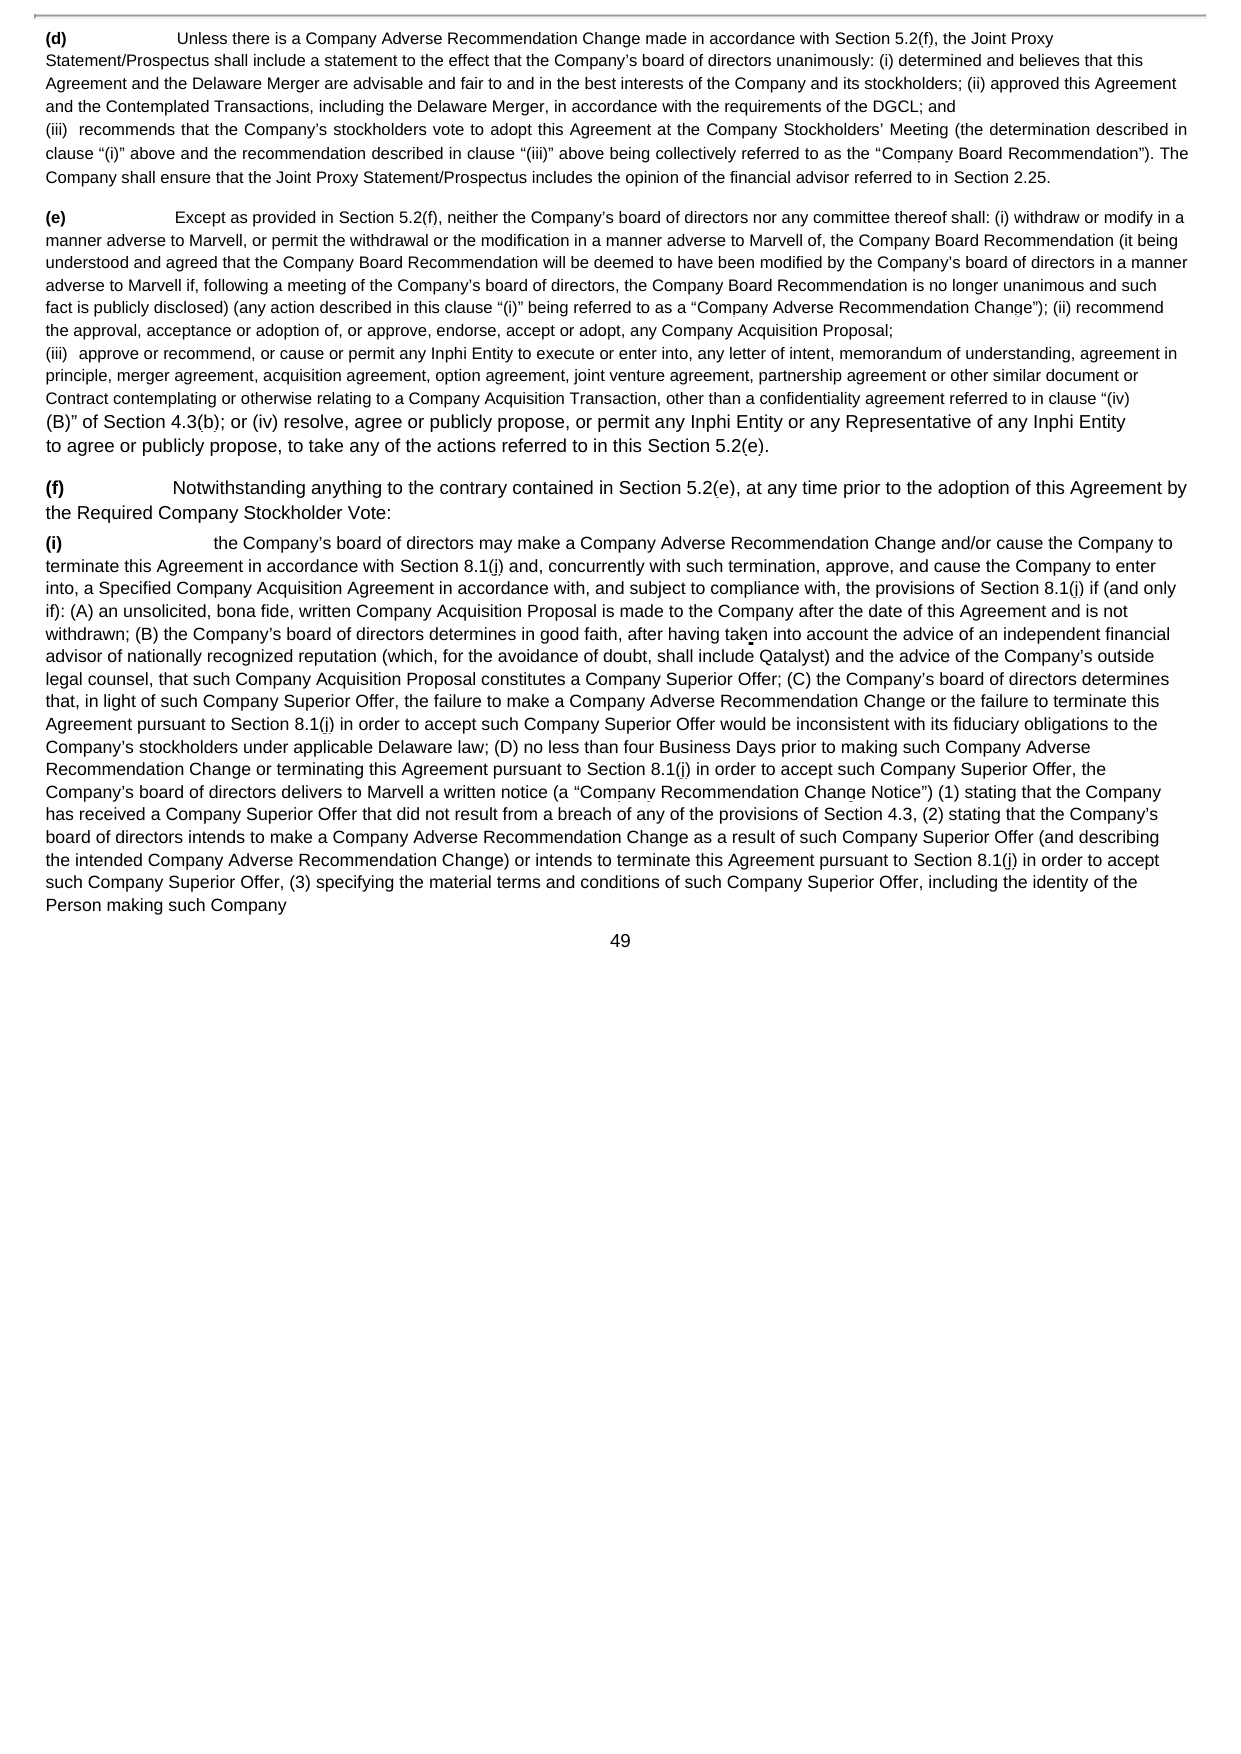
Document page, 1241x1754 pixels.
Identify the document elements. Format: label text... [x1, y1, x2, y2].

text 49 [45, 930, 1195, 952]
list Unless there is a Company Adverse Recommendation Change made in accordance with Section 5.2(f), the Joint Proxy Statement/Prospectus shall include a statement to the effect that the Company’s board of directors unanimously: (i) determined and believes that this Agreement and the Delaware Merger are advisable and fair to and in the best interests of the Company and its stockholders; (ii) approved this Agreement and the Contemplated Transactions, including the Delaware Merger, in accordance with the requirements of the DGCL; and [45, 28, 1188, 116]
list the Company’s board of directors may make a Company Adverse Recommendation Change and/or cause the Company to terminate this Agreement in accordance with Section 8.1(j) and, concurrently with such termination, approve, and cause the Company to enter into, a Specified Company Acquisition Agreement in accordance with, and subject to compliance with, the provisions of Section 8.1(j) if (and only if): (A) an unsolicited, bona fide, written Company Acquisition Proposal is made to the Company after the date of this Agreement and is not withdrawn; (B) the Company’s board of directors determines in good faith, after having taken into account the advice of an independent financial advisor of nationally recognized reputation (which, for the avoidance of doubt, shall include Qatalyst) and the advice of the Company’s outside legal counsel, that such Company Acquisition Proposal constitutes a Company Superior Offer; (C) the Company’s board of directors determines that, in light of such Company Superior Offer, the failure to make a Company Adverse Recommendation Change or the failure to terminate this Agreement pursuant to Section 8.1(j) in order to accept such Company Superior Offer would be inconsistent with its fiduciary obligations to the Company’s stockholders under applicable Delaware law; (D) no less than four Business Days prior to making such Company Adverse Recommendation Change or terminating this Agreement pursuant to Section 8.1(j) in order to accept such Company Superior Offer, the Company’s board of directors delivers to Marvell a written notice (a “Company Recommendation Change Notice”) (1) stating that the Company has received a Company Superior Offer that did not result from a breach of any of the provisions of Section 4.3, (2) stating that the Company’s board of directors intends to make a Company Adverse Recommendation Change as a result of such Company Superior Offer (and describing the intended Company Adverse Recommendation Change) or intends to terminate this Agreement pursuant to Section 8.1(j) in order to accept such Company Superior Offer, (3) specifying the material terms and conditions of such Company Superior Offer, including the identity of the Person making such Company [45, 533, 1188, 915]
list approve or recommend, or cause or permit any Inphi Entity to execute or enter into, any letter of intent, memorandum of understanding, agreement in principle, merger agreement, acquisition agreement, option agreement, joint venture agreement, partnership agreement or other similar document or Contract contemplating or otherwise relating to a Company Acquisition Transaction, other than a confidentiality agreement referred to in clause “(iv) [45, 344, 1188, 408]
text (B)” of Section 4.3(b); or (iv) resolve, agree or publicly propose, or permit any Inphi Entity or any Representative of any Inphi Entity to agree or publicly propose, to take any of the actions referred to in this Section 5.2(e). [46, 411, 1132, 456]
list Notwithstanding anything to the contrary contained in Section 5.2(e), at any time prior to the adoption of this Agreement by the Required Company Stockholder Vote: [45, 477, 1188, 523]
list recommends that the Company’s stockholders vote to adopt this Agreement at the Company Stockholders’ Meeting (the determination described in clause “(i)” above and the recommendation described in clause “(iii)” above being collectively referred to as the “Company Board Recommendation”). The Company shall ensure that the Joint Proxy Statement/Prospectus includes the opinion of the financial advisor referred to in Section 2.25. [45, 119, 1188, 187]
list Except as provided in Section 5.2(f), neither the Company’s board of directors nor any committee thereof shall: (i) withdraw or modify in a manner adverse to Marvell, or permit the withdrawal or the modification in a manner adverse to Marvell of, the Company Board Recommendation (it being understood and agreed that the Company Board Recommendation will be deemed to have been modified by the Company’s board of directors in a manner adverse to Marvell if, following a meeting of the Company’s board of directors, the Company Board Recommendation is no longer unanimous and such fact is publicly disclosed) (any action described in this clause “(i)” being referred to as a “Company Adverse Recommendation Change”); (ii) recommend the approval, acceptance or adoption of, or approve, endorse, accept or adopt, any Company Acquisition Proposal; [45, 208, 1188, 340]
picture [34, 14, 1207, 19]
